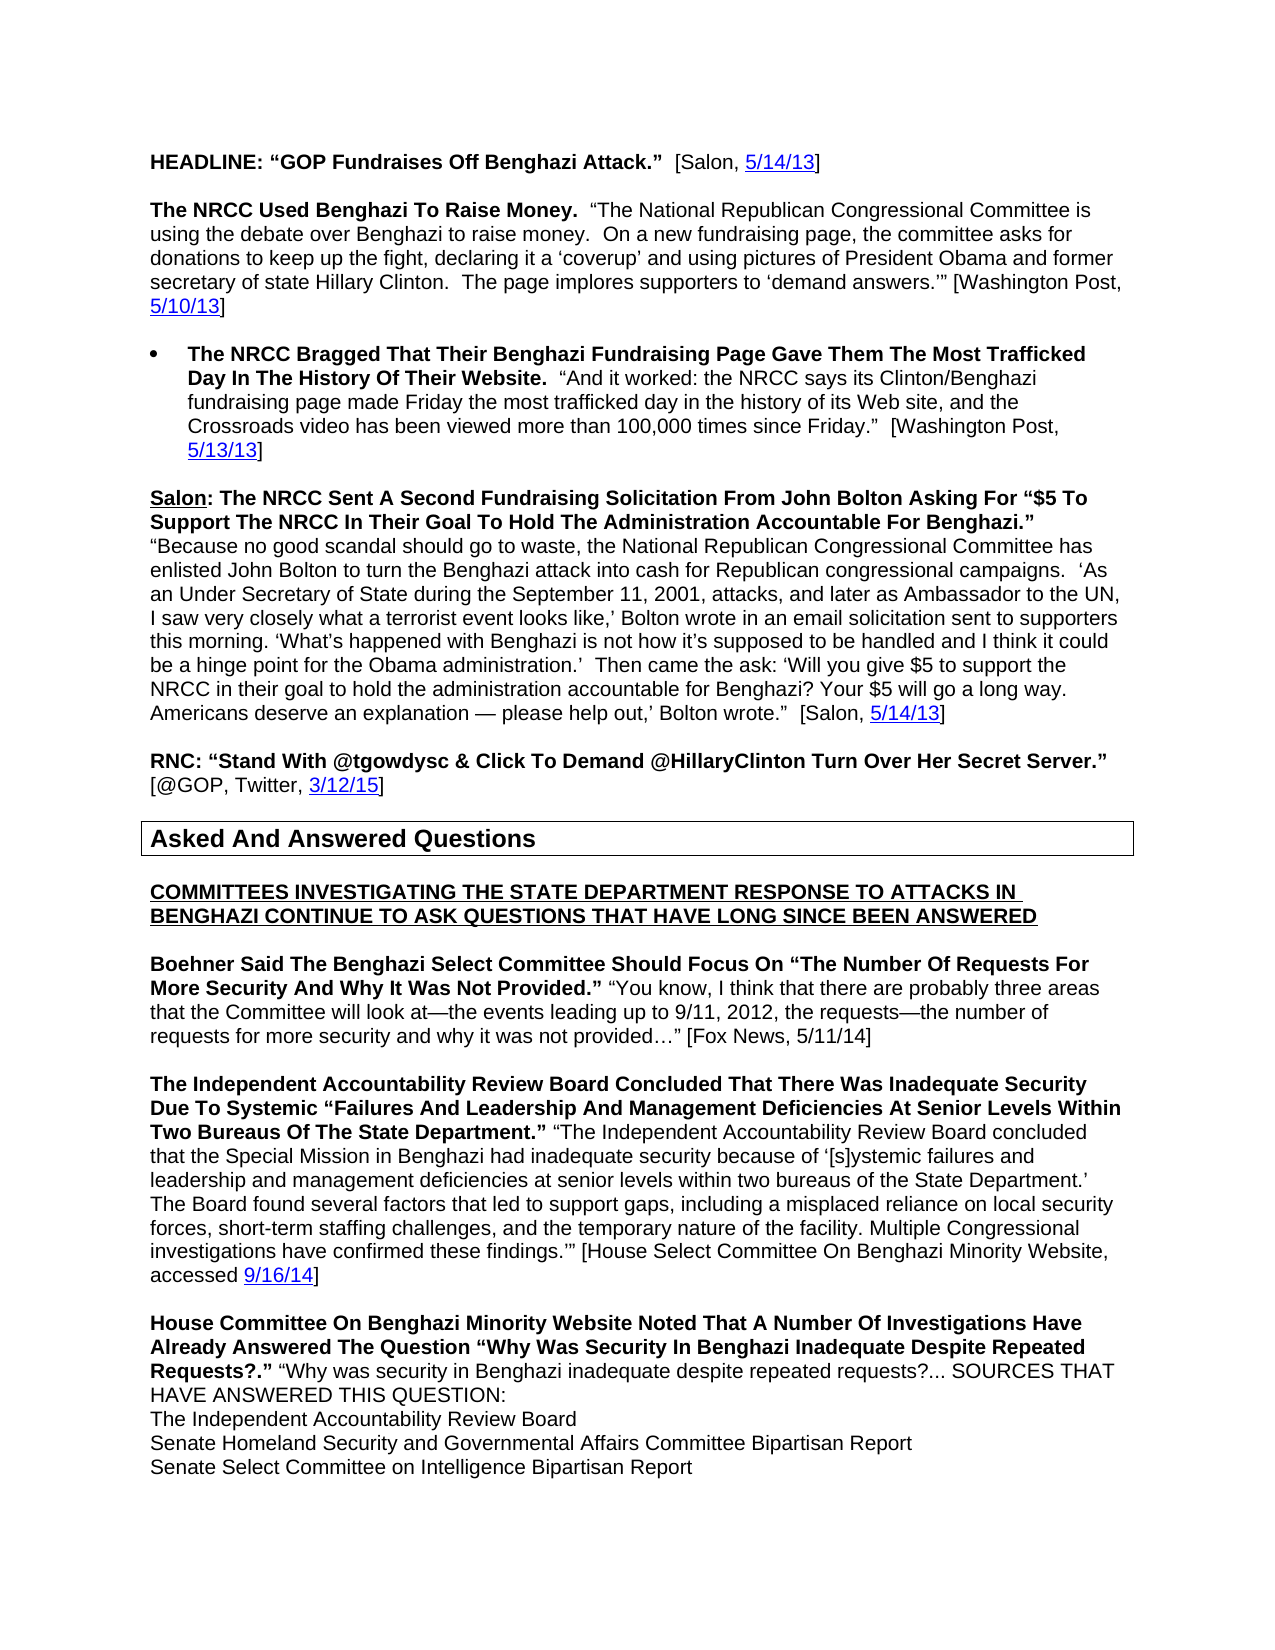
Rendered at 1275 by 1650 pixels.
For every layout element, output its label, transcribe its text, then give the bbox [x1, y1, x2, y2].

text RNC: “Stand With @tgowdysc & Click To Demand @HillaryClinton Turn Over Her Secret Server.” [@GOP, Twitter, 3/12/15] [150, 749, 1125, 797]
text The NRCC Used Benghazi To Raise Money. “The National Republican Congressional Committee is using the debate over Benghazi to raise money. On a new fundraising page, the committee asks for donations to keep up the fight, declaring it a ‘coverup’ and using pictures of President Obama and former secretary of state Hillary Clinton. The page implores supporters to ‘demand answers.’” [Washington Post, 5/10/13] [150, 198, 1125, 318]
text COMMITTEES INVESTIGATING THE STATE DEPARTMENT RESPONSE TO ATTACKS IN BENGHAZI CONTINUE TO ASK QUESTIONS THAT HAVE LONG SINCE BEEN ANSWERED [150, 880, 1125, 928]
text Senate Select Committee on Intelligence Bipartisan Report [150, 1455, 1125, 1479]
text Senate Homeland Security and Governmental Affairs Committee Bipartisan Report [150, 1431, 1125, 1455]
text Boehner Said The Benghazi Select Committee Should Focus On “The Number Of Requests For More Security And Why It Was Not Provided.” “You know, I think that there are probably three areas that the Committee will look at—the events leading up to 9/11, 2012, the requests—the number of requests for more security and why it was not provided…” [Fox News, 5/11/14] [150, 952, 1125, 1048]
text The Independent Accountability Review Board [150, 1407, 1125, 1431]
text Salon: The NRCC Sent A Second Fundraising Solicitation From John Bolton Asking For “$5 To Support The NRCC In Their Goal To Hold The Administration Accountable For Benghazi.” “Because no good scandal should go to waste, the National Republican Congressional Committee has enlisted John Bolton to turn the Benghazi attack into cash for Republican congressional campaigns. ‘As an Under Secretary of State during the September 11, 2001, attacks, and later as Ambassador to the UN, I saw very closely what a terrorist event looks like,’ Bolton wrote in an email solicitation sent to supporters this morning. ‘What’s happened with Benghazi is not how it’s supposed to be handled and I think it could be a hinge point for the Obama administration.’ Then came the ask: ‘Will you give $5 to support the NRCC in their goal to hold the administration accountable for Benghazi? Your $5 will go a long way. Americans deserve an explanation — please help out,’ Bolton wrote.” [Salon, 5/14/13] [150, 486, 1125, 725]
subtitle Asked And Answered Questions [142, 822, 1133, 855]
list The NRCC Bragged That Their Benghazi Fundraising Page Gave Them The Most Trafficked Day In The History Of Their Website. “And it worked: the NRCC says its Clinton/Benghazi fundraising page made Friday the most trafficked day in the history of its Web site, and the Crossroads video has been viewed more than 100,000 times since Friday.” [Washington Post, 5/13/13] [150, 342, 1125, 462]
text HEADLINE: “GOP Fundraises Off Benghazi Attack.” [Salon, 5/14/13] [150, 150, 1125, 174]
text The Independent Accountability Review Board Concluded That There Was Inadequate Security Due To Systemic “Failures And Leadership And Management Deficiencies At Senior Levels Within Two Bureaus Of The State Department.” “The Independent Accountability Review Board concluded that the Special Mission in Benghazi had inadequate security because of ‘[s]ystemic failures and leadership and management deficiencies at senior levels within two bureaus of the State Department.’ The Board found several factors that led to support gaps, including a misplaced reliance on local security forces, short-term staffing challenges, and the temporary nature of the facility. Multiple Congressional investigations have confirmed these findings.’” [House Select Committee On Benghazi Minority Website, accessed 9/16/14] [150, 1072, 1125, 1287]
text House Committee On Benghazi Minority Website Noted That A Number Of Investigations Have Already Answered The Question “Why Was Security In Benghazi Inadequate Despite Repeated Requests?.” “Why was security in Benghazi inadequate despite repeated requests?... SOURCES THAT HAVE ANSWERED THIS QUESTION: [150, 1311, 1125, 1407]
